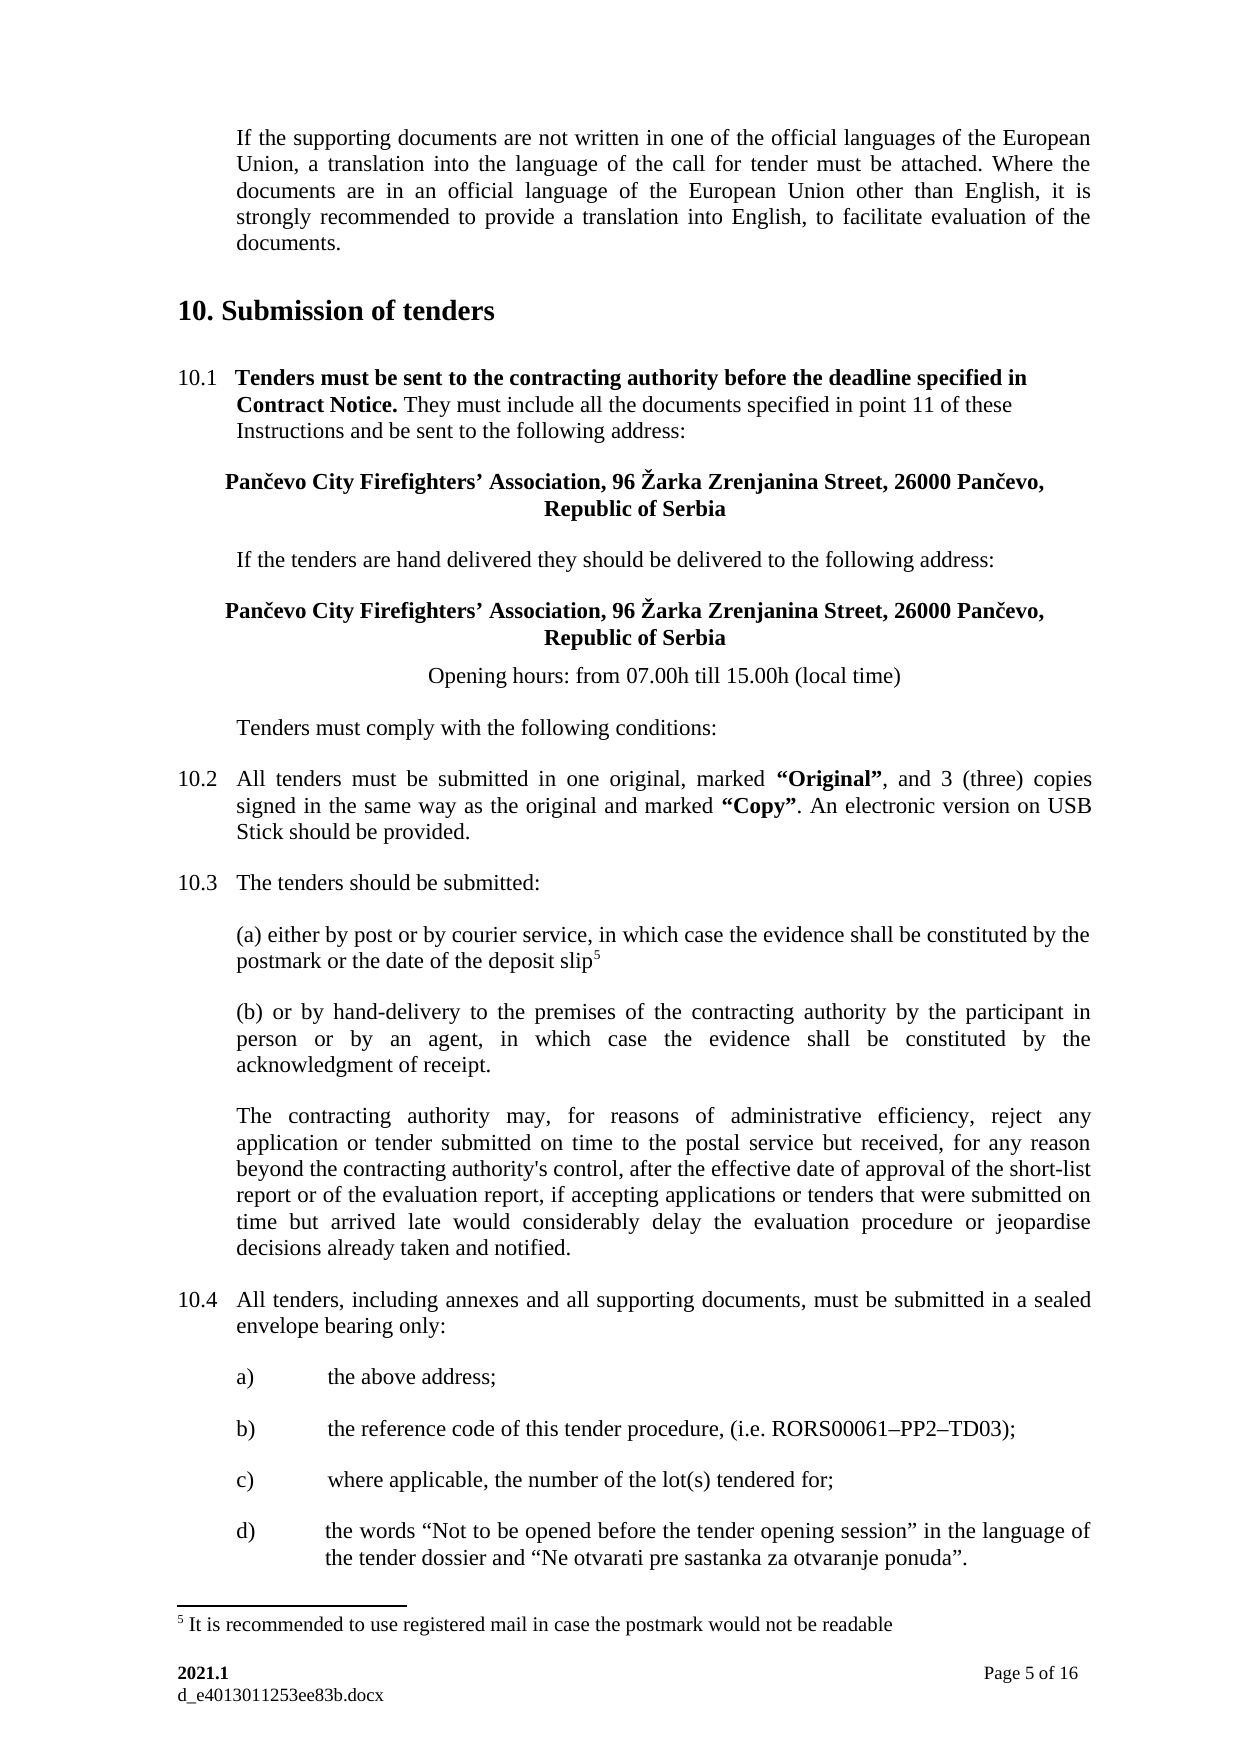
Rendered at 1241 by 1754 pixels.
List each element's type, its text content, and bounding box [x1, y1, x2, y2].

subtitle (b) or by hand-delivery to the premises of the contracting authority by the participant in person or by an agent, in which case the evidence shall be constituted by the acknowledgment of receipt. [177, 998, 1092, 1077]
text Pančevo City Firefighters’ Association, 96 Žarka Zrenjanina Street, 26000 Pančevo, Republic of Serbia [215, 597, 1055, 650]
text Opening hours: from 07.00h till 15.00h (local time) [236, 663, 1092, 689]
text If the tenders are hand delivered they should be delivered to the following address: [236, 546, 1092, 572]
text 10.1 Tenders must be sent to the contracting authority before the deadline specified in Contract Notice. They must include all the documents specified in point 11 of these Instructions and be sent to the following address: [177, 364, 1092, 443]
subtitle The contracting authority may, for reasons of administrative efficiency, reject any application or tender submitted on time to the postal service but received, for any reason beyond the contracting authority's control, after the effective date of approval of the short-list report or of the evaluation report, if accepting applications or tenders that were submitted on time but arrived late would considerably delay the evaluation procedure or jeopardise decisions already taken and notified. [236, 1102, 1092, 1261]
subtitle d) the words “Not to be opened before the tender opening session” in the language of the tender dossier and “Ne otvarati pre sastanka za otvaranje ponuda”. [236, 1517, 1092, 1570]
subtitle b) the reference code of this tender procedure, (i.e. RORS00061–PP2–TD03); [236, 1415, 1092, 1441]
subtitle (a) either by post or by courier service, in which case the evidence shall be constituted by the postmark or the date of the deposit slip [177, 921, 1092, 973]
text Tenders must comply with the following conditions: [236, 714, 1092, 740]
text Pančevo City Firefighters’ Association, 96 Žarka Zrenjanina Street, 26000 Pančevo, Republic of Serbia [215, 468, 1055, 521]
subtitle a) the above address; [236, 1363, 1092, 1390]
subtitle 10. Submission of tenders [177, 293, 1092, 327]
subtitle 10.3 The tenders should be submitted: [177, 869, 1092, 896]
subtitle c) where applicable, the number of the lot(s) tendered for; [236, 1466, 1092, 1492]
subtitle 10.4 All tenders, including annexes and all supporting documents, must be submitted in a sealed envelope bearing only: [177, 1286, 1092, 1338]
subtitle 10.2 All tenders must be submitted in one original, marked “Original”, and 3 (three) copies signed in the same way as the original and marked “Copy”. An electronic version on USB Stick should be provided. [177, 765, 1092, 844]
subtitle If the supporting documents are not written in one of the official languages of the European Union, a translation into the language of the call for tender must be attached. Where the documents are in an official language of the European Union other than English, it is strongly recommended to provide a translation into English, to facilitate evaluation of the documents. [236, 124, 1092, 256]
